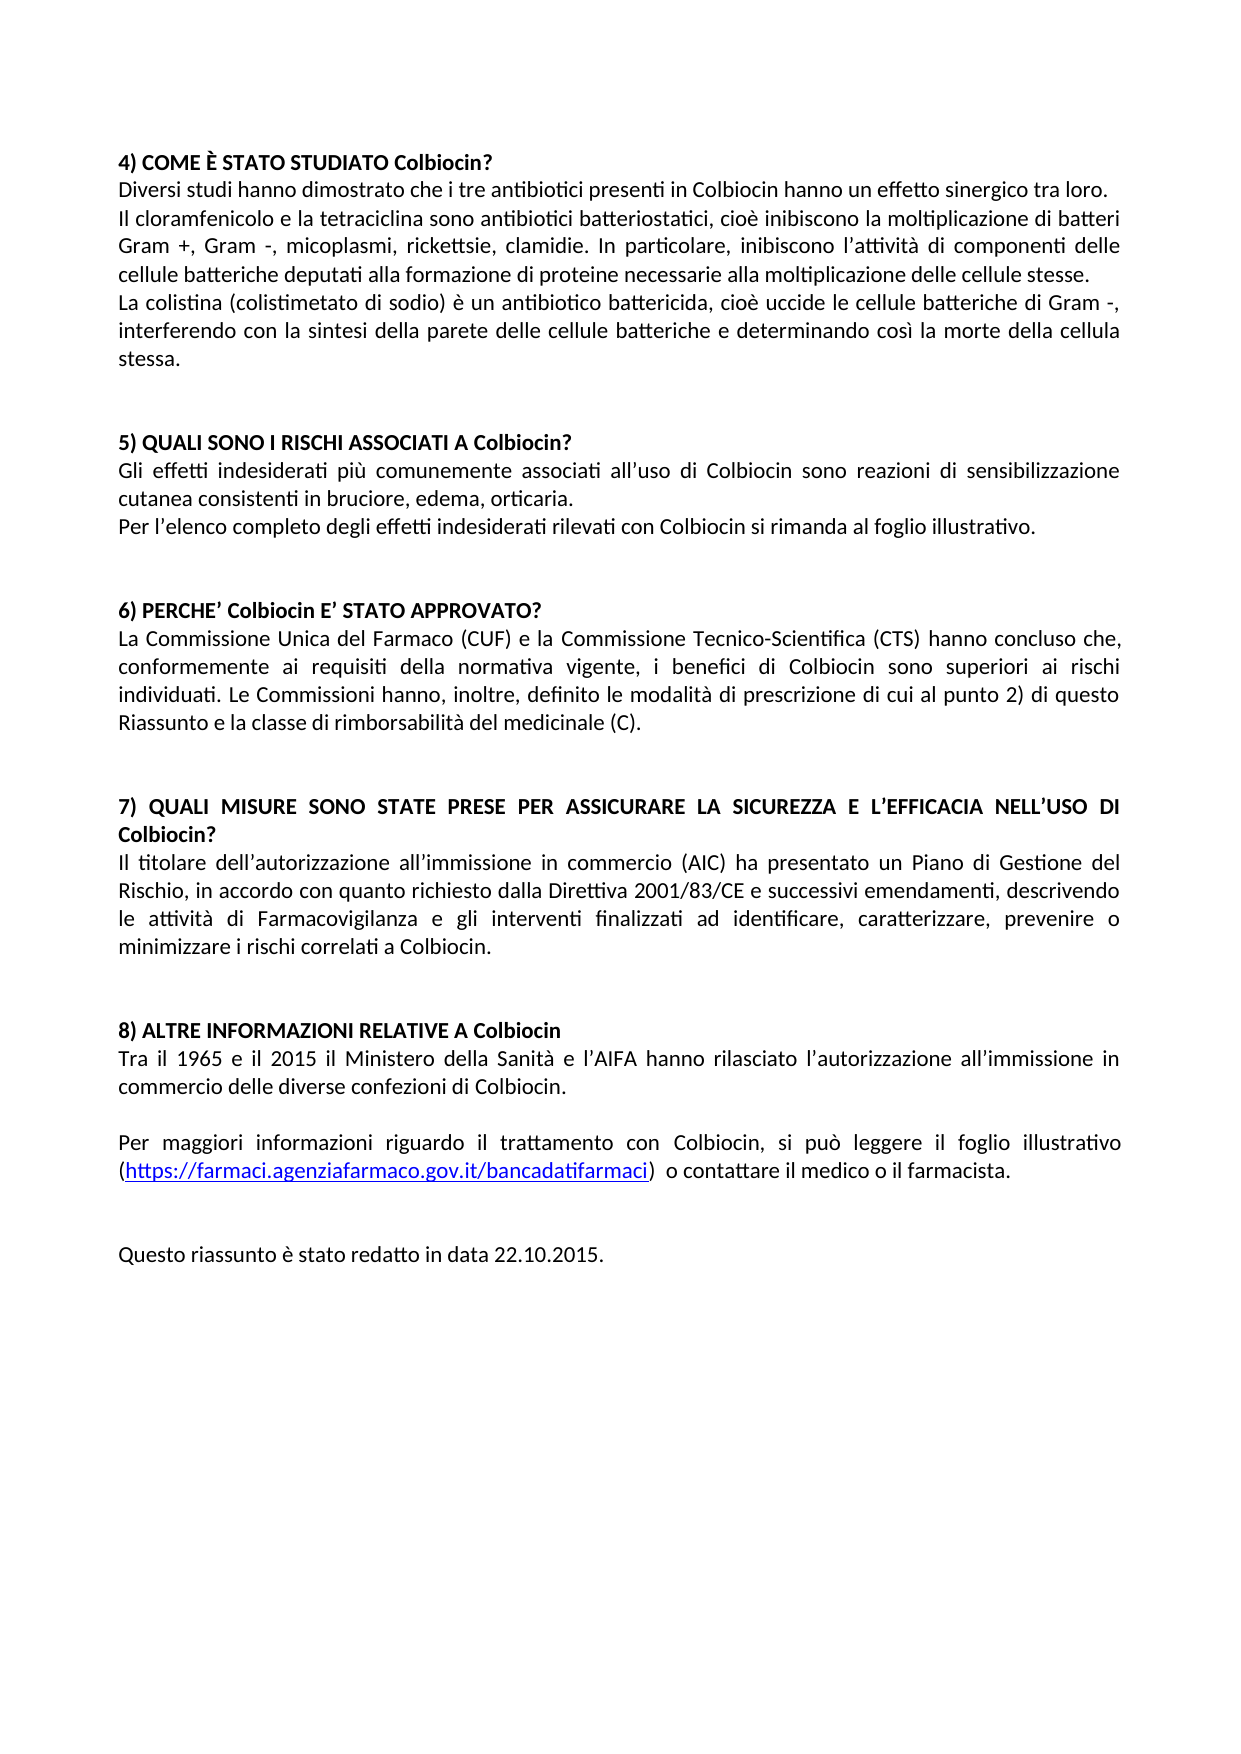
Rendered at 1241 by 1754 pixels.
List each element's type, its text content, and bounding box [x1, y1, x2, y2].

text Il cloramfenicolo e la tetraciclina sono antibiotici batteriostatici, cioè inibiscono la moltiplicazione di batteri Gram +, Gram -, micoplasmi, rickettsie, clamidie. In particolare, inibiscono l’attività di componenti delle cellule batteriche deputati alla formazione di proteine necessarie alla moltiplicazione delle cellule stesse. [118, 204, 1122, 288]
text Per maggiori informazioni riguardo il trattamento con Colbiocin, si può leggere il foglio illustrativo (https://farmaci.agenziafarmaco.gov.it/bancadatifarmaci) o contattare il medico o il farmacista. [118, 1128, 1122, 1184]
text Per l’elenco completo degli effetti indesiderati rilevati con Colbiocin si rimanda al foglio illustrativo. [118, 512, 1122, 540]
text 5) QUALI SONO I RISCHI ASSOCIATI A Colbiocin? [118, 428, 1122, 456]
text Il titolare dell’autorizzazione all’immissione in commercio (AIC) ha presentato un Piano di Gestione del Rischio, in accordo con quanto richiesto dalla Direttiva 2001/83/CE e successivi emendamenti, descrivendo le attività di Farmacovigilanza e gli interventi finalizzati ad identificare, caratterizzare, prevenire o minimizzare i rischi correlati a Colbiocin. [118, 848, 1122, 960]
text 8) ALTRE INFORMAZIONI RELATIVE A Colbiocin [118, 1016, 1122, 1044]
text Gli effetti indesiderati più comunemente associati all’uso di Colbiocin sono reazioni di sensibilizzazione cutanea consistenti in bruciore, edema, orticaria. [118, 456, 1122, 512]
text La colistina (colistimetato di sodio) è un antibiotico battericida, cioè uccide le cellule batteriche di Gram -, interferendo con la sintesi della parete delle cellule batteriche e determinando così la morte della cellula stessa. [118, 288, 1122, 372]
text Diversi studi hanno dimostrato che i tre antibiotici presenti in Colbiocin hanno un effetto sinergico tra loro. [118, 176, 1122, 204]
text 4) COME È STATO STUDIATO Colbiocin? [118, 148, 1122, 176]
text Questo riassunto è stato redatto in data 22.10.2015. [118, 1240, 1122, 1268]
text 7) QUALI MISURE SONO STATE PRESE PER ASSICURARE LA SICUREZZA E L’EFFICACIA NELL’USO DI Colbiocin? [118, 792, 1122, 848]
text La Commissione Unica del Farmaco (CUF) e la Commissione Tecnico-Scientifica (CTS) hanno concluso che, conformemente ai requisiti della normativa vigente, i benefici di Colbiocin sono superiori ai rischi individuati. Le Commissioni hanno, inoltre, definito le modalità di prescrizione di cui al punto 2) di questo Riassunto e la classe di rimborsabilità del medicinale (C). [118, 624, 1122, 736]
text 6) PERCHE’ Colbiocin E’ STATO APPROVATO? [118, 596, 1122, 624]
text Tra il 1965 e il 2015 il Ministero della Sanità e l’AIFA hanno rilasciato l’autorizzazione all’immissione in commercio delle diverse confezioni di Colbiocin. [118, 1044, 1122, 1100]
